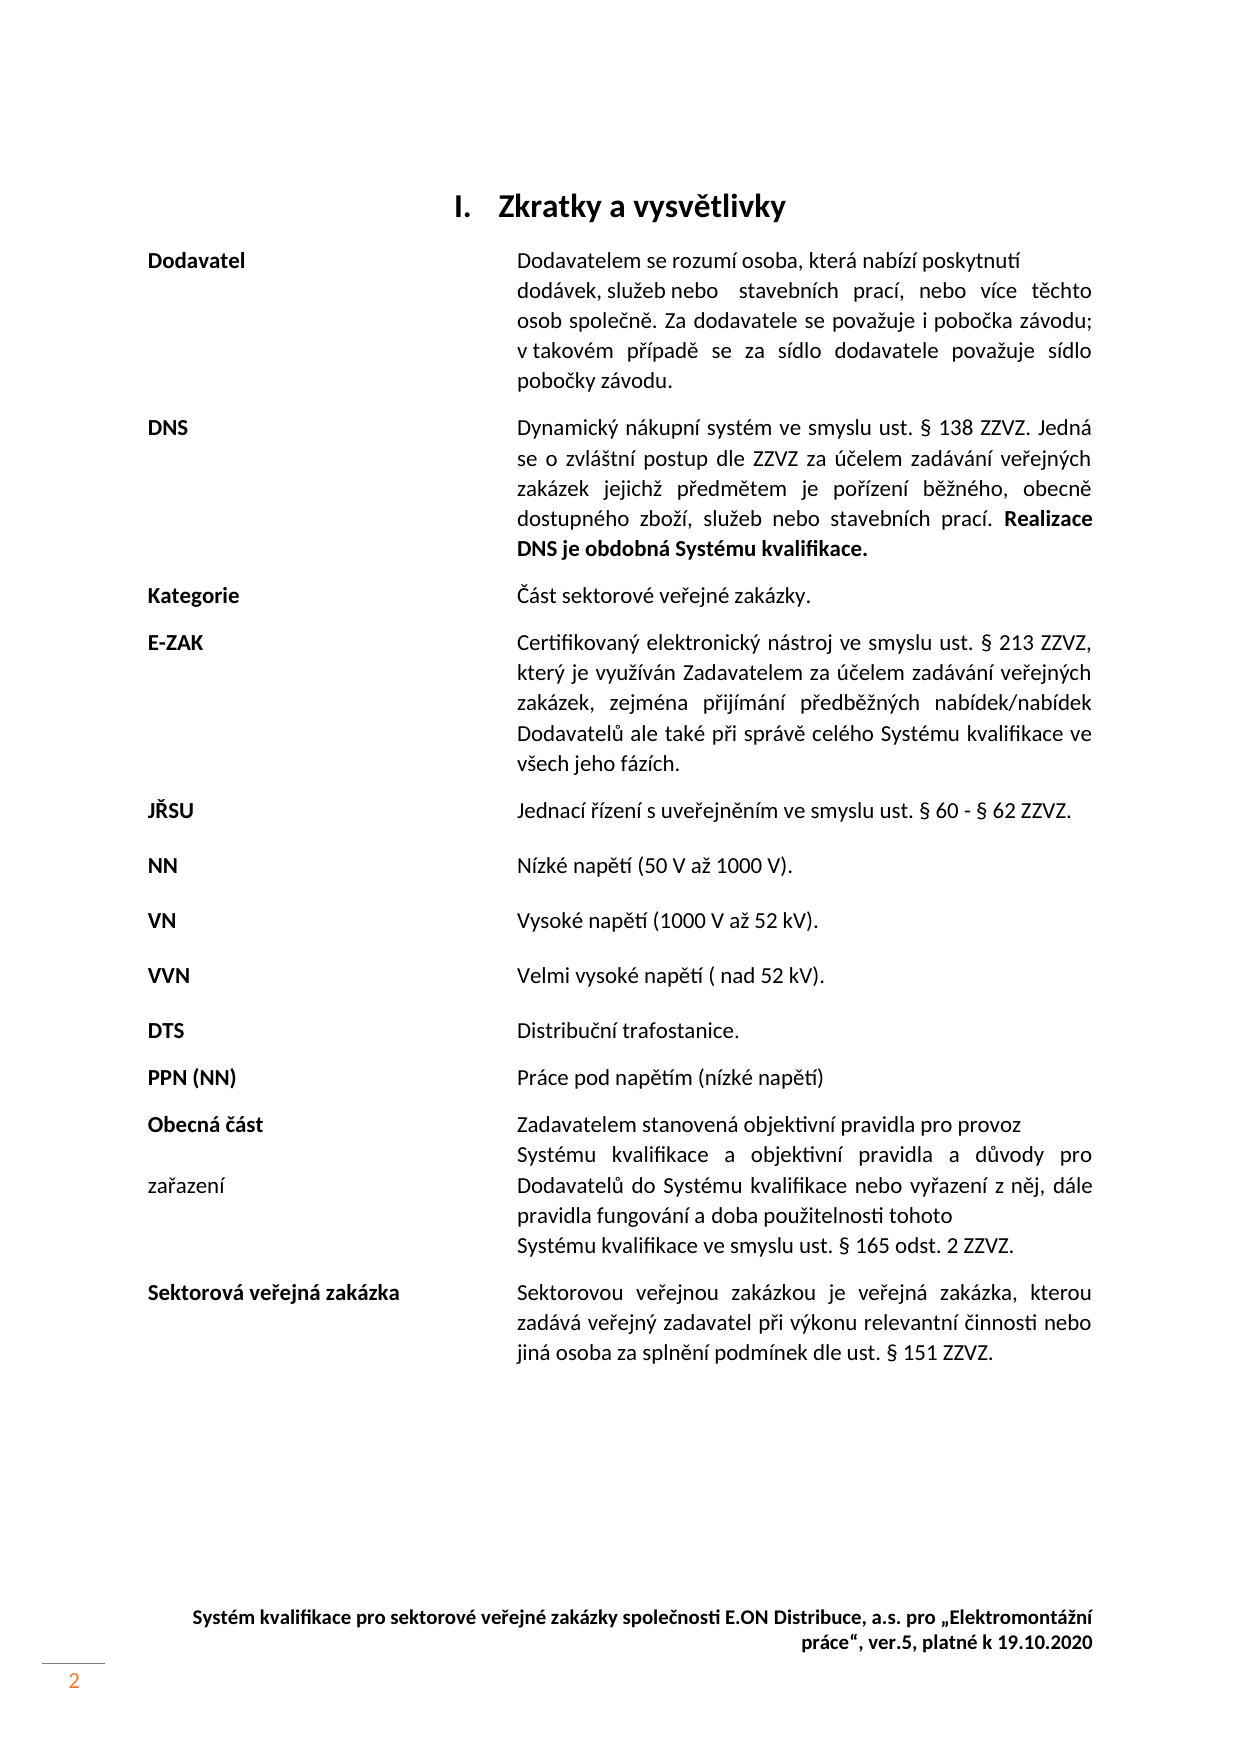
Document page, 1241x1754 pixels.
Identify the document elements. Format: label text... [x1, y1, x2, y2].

text E-ZAK Certifikovaný elektronický nástroj ve smyslu ust. § 213 ZZVZ, který je využíván Zadavatelem za účelem zadávání veřejných zakázek, zejména přijímání předběžných nabídek/nabídek Dodavatelů ale také při správě celého Systému kvalifikace ve všech jeho fázích. [148, 628, 1093, 777]
text PPN (NN) Práce pod napětím (nízké napětí) [148, 1063, 1093, 1091]
text Sektorová veřejná zakázka Sektorovou veřejnou zakázkou je veřejná zakázka, kterou zadává veřejný zadavatel při výkonu relevantní činnosti nebo jiná osoba za splnění podmínek dle ust. § 151 ZZVZ. [148, 1278, 1093, 1366]
text DTS Distribuční trafostanice. [148, 1017, 1093, 1044]
text VVN Velmi vysoké napětí ( nad 52 kV). [148, 961, 1093, 989]
text Kategorie Část sektorové veřejné zakázky. [148, 581, 1093, 609]
text Dodavatel Dodavatelem se rozumí osoba, která nabízí poskytnutí dodávek, služeb nebo stavebních prací, nebo více těchto osob společně. Za dodavatele se považuje i pobočka závodu; v takovém případě se za sídlo dodavatele považuje sídlo pobočky závodu. [148, 246, 1093, 394]
text DNS Dynamický nákupní systém ve smyslu ust. § 138 ZZVZ. Jedná se o zvláštní postup dle ZZVZ za účelem zadávání veřejných zakázek jejichž předmětem je pořízení běžného, obecně dostupného zboží, služeb nebo stavebních prací. Realizace DNS je obdobná Systému kvalifikace. [148, 413, 1093, 562]
text JŘSU Jednací řízení s uveřejněním ve smyslu ust. § 60 - § 62 ZZVZ. [148, 796, 1093, 824]
subtitle Zkratky a vysvětlivky [148, 185, 1093, 226]
text NN Nízké napětí (50 V až 1000 V). [148, 851, 1093, 879]
text VN Vysoké napětí (1000 V až 52 kV). [148, 906, 1093, 934]
text Obecná část Zadavatelem stanovená objektivní pravidla pro provoz Systému kvalifikace a objektivní pravidla a důvody pro zařazení Dodavatelů do Systému kvalifikace nebo vyřazení z něj, dále pravidla fungování a doba použitelnosti tohoto Systému kvalifikace ve smyslu ust. § 165 odst. 2 ZZVZ. [148, 1110, 1093, 1259]
